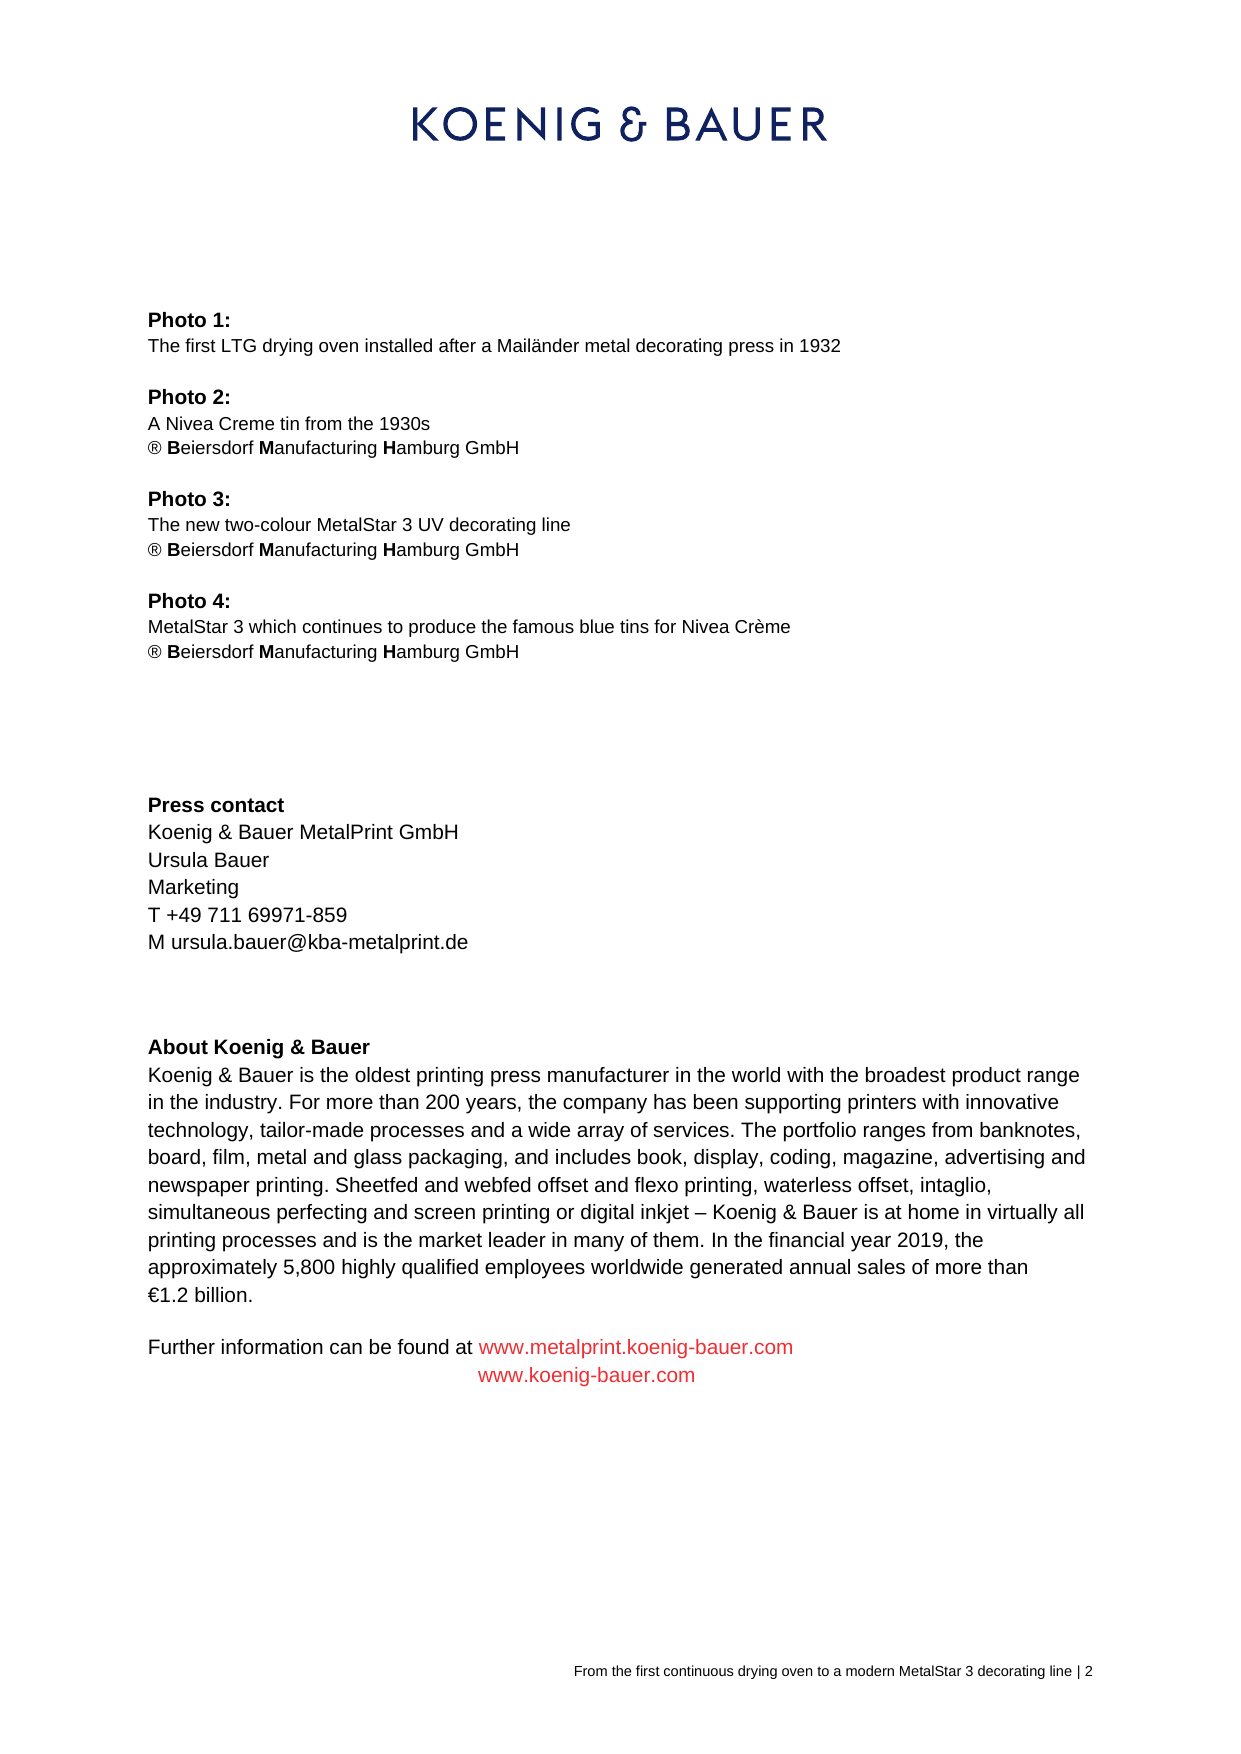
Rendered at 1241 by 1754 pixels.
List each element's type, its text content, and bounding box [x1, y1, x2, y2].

text Press contact Koenig & Bauer MetalPrint GmbH Ursula Bauer Marketing T +49 711 69971-859 M ursula.bauer@kba-metalprint.de [148, 793, 1092, 954]
text Further information can be found at www.metalprint.koenig-bauer.com www.koenig-bauer.com [148, 1335, 1092, 1387]
text Photo 2: A Nivea Creme tin from the 1930s ® Beiersdorf Manufacturing Hamburg GmbH [148, 385, 1092, 459]
subtitle About Koenig & Bauer [148, 1035, 1092, 1059]
text Photo 4: MetalStar 3 which continues to produce the famous blue tins for Nivea Crème ® Beiersdorf Manufacturing Hamburg GmbH [148, 589, 1092, 662]
text Photo 1: The first LTG drying oven installed after a Mailänder metal decorating press in 1932 [148, 308, 1092, 357]
text Koenig & Bauer is the oldest printing press manufacturer in the world with the broadest product range in the industry. For more than 200 years, the company has been supporting printers with innovative technology, tailor-made processes and a wide array of services. The portfolio ranges from banknotes, board, film, metal and glass packaging, and includes book, display, coding, magazine, advertising and newspaper printing. Sheetfed and webfed offset and flexo printing, waterless offset, intaglio, simultaneous perfecting and screen printing or digital inkjet – Koenig & Bauer is at home in virtually all printing processes and is the market leader in many of them. In the financial year 2019, the approximately 5,800 highly qualified employees worldwide generated annual sales of more than €1.2 billion. [148, 1063, 1092, 1307]
text Photo 3: The new two-colour MetalStar 3 UV decorating line ® Beiersdorf Manufacturing Hamburg GmbH [148, 487, 1092, 560]
